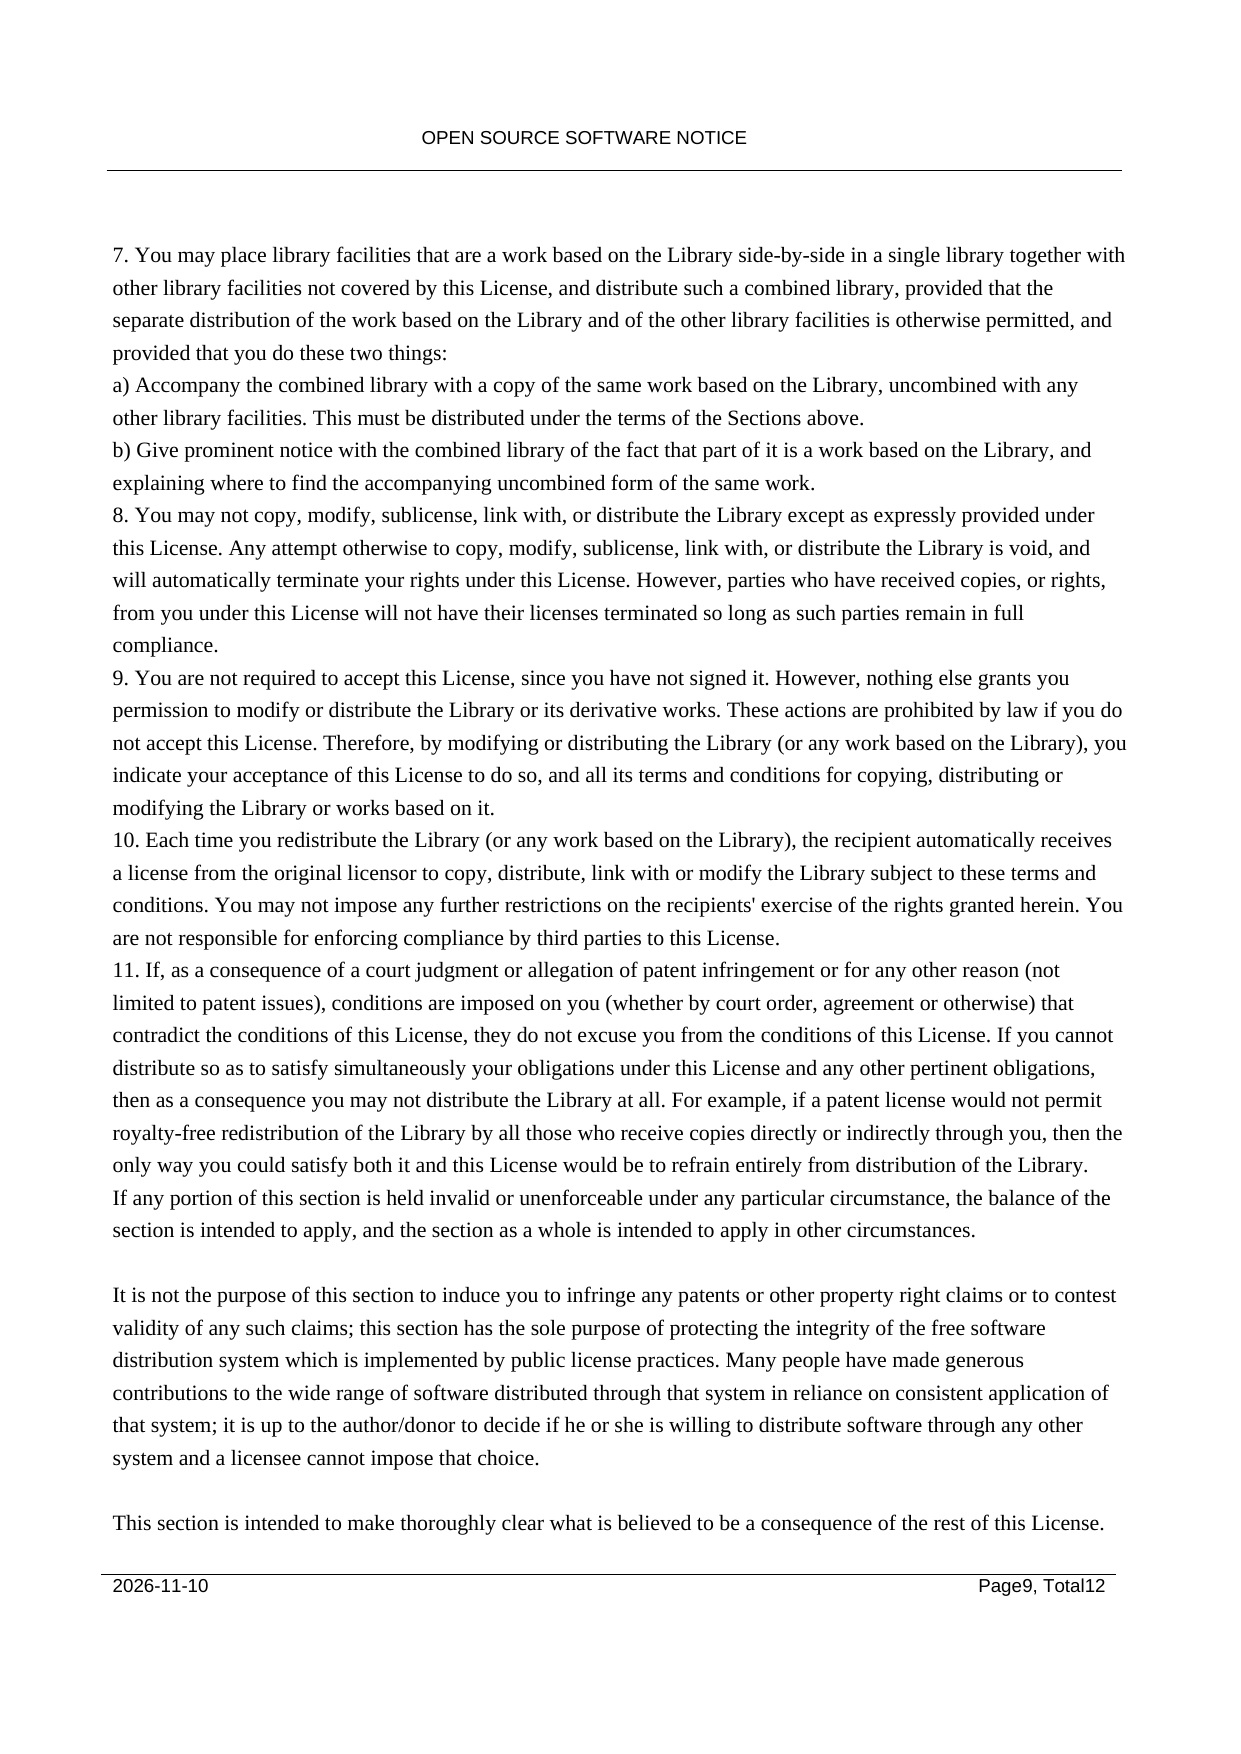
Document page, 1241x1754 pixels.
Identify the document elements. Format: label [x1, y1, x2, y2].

text [112, 206, 1128, 1539]
